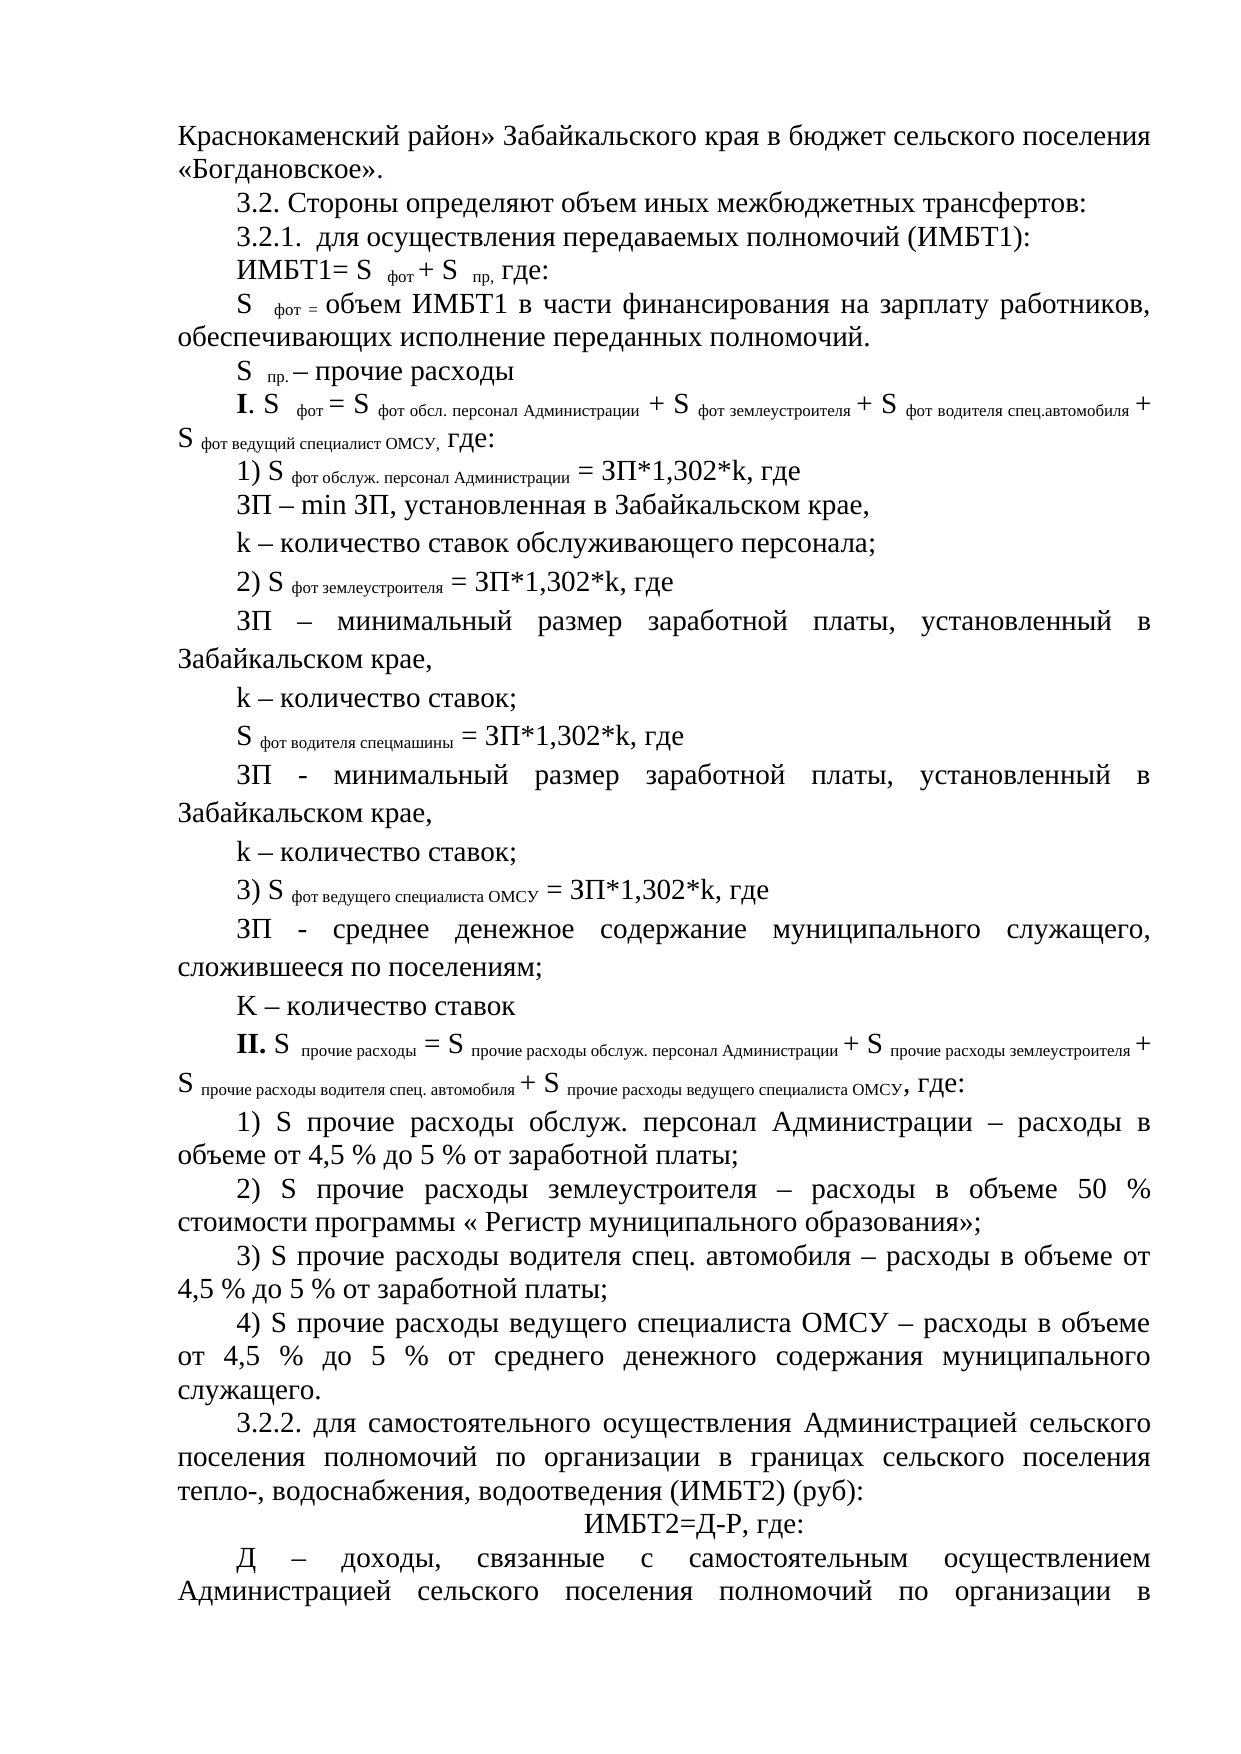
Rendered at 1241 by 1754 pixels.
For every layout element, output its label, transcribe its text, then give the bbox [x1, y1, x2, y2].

text S пр. – прочие расходы [177, 353, 1152, 386]
text K – количество ставок [177, 988, 1152, 1022]
text ИМБТ1= S фот + S пр, где: [177, 252, 1152, 286]
text k – количество ставок обслуживающего персонала; [177, 526, 1152, 559]
text 3.2.1. для осуществления передаваемых полномочий (ИМБТ1): [177, 219, 1152, 252]
text ЗП – min ЗП, установленная в Забайкальском крае, [177, 487, 1152, 521]
text k – количество ставок; [177, 834, 1152, 867]
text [177, 1540, 1152, 1607]
text 4) S прочие расходы ведущего специалиста ОМСУ – расходы в объеме от 4,5 % до 5 % от среднего денежного содержания муниципального служащего. [177, 1305, 1152, 1406]
text k – количество ставок; [177, 680, 1152, 713]
text ЗП - минимальный размер заработной платы, установленный в Забайкальском крае, [177, 757, 1152, 829]
text 3) S прочие расходы водителя спец. автомобиля – расходы в объеме от 4,5 % до 5 % от заработной платы; [177, 1238, 1152, 1305]
text 1) S прочие расходы обслуж. персонал Администрации – расходы в объеме от 4,5 % до 5 % от заработной платы; [177, 1104, 1152, 1171]
text ИМБТ2=Д-Р, где: [177, 1506, 1152, 1540]
text 1) S фот обслуж. персонал Администрации = ЗП*1,302*k, где [177, 453, 1152, 487]
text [177, 118, 1152, 185]
text S фот = объем ИМБТ1 в части финансирования на зарплату работников, обеспечивающих исполнение переданных полномочий. [177, 286, 1152, 353]
text II. S прочие расходы = S прочие расходы обслуж. персонал Администрации + S прочие расходы землеустроителя + S прочие расходы водителя спец. автомобиля + S прочие расходы ведущего специалиста ОМСУ, где: [177, 1027, 1152, 1099]
text ЗП - среднее денежное содержание муниципального служащего, сложившееся по поселениям; [177, 911, 1152, 983]
text 3) S фот ведущего специалиста ОМСУ = ЗП*1,302*k, где [177, 872, 1152, 906]
text I. S фот = S фот обсл. персонал Администрации + S фот землеустроителя + S фот водителя спец.автомобиля + S фот ведущий специалист ОМСУ, где: [177, 386, 1152, 453]
text 3.2. Стороны определяют объем иных межбюджетных трансфертов: [177, 185, 1152, 219]
text 2) S прочие расходы землеустроителя – расходы в объеме 50 % стоимости программы « Регистр муниципального образования»; [177, 1171, 1152, 1238]
text 2) S фот землеустроителя = ЗП*1,302*k, где [177, 564, 1152, 598]
text ЗП – минимальный размер заработной платы, установленный в Забайкальском крае, [177, 603, 1152, 675]
text 3.2.2. для самостоятельного осуществления Администрацией сельского поселения полномочий по организации в границах сельского поселения тепло-, водоснабжения, водоотведения (ИМБТ2) (руб): [177, 1406, 1152, 1506]
text S фот водителя спецмашины = ЗП*1,302*k, где [177, 718, 1152, 752]
